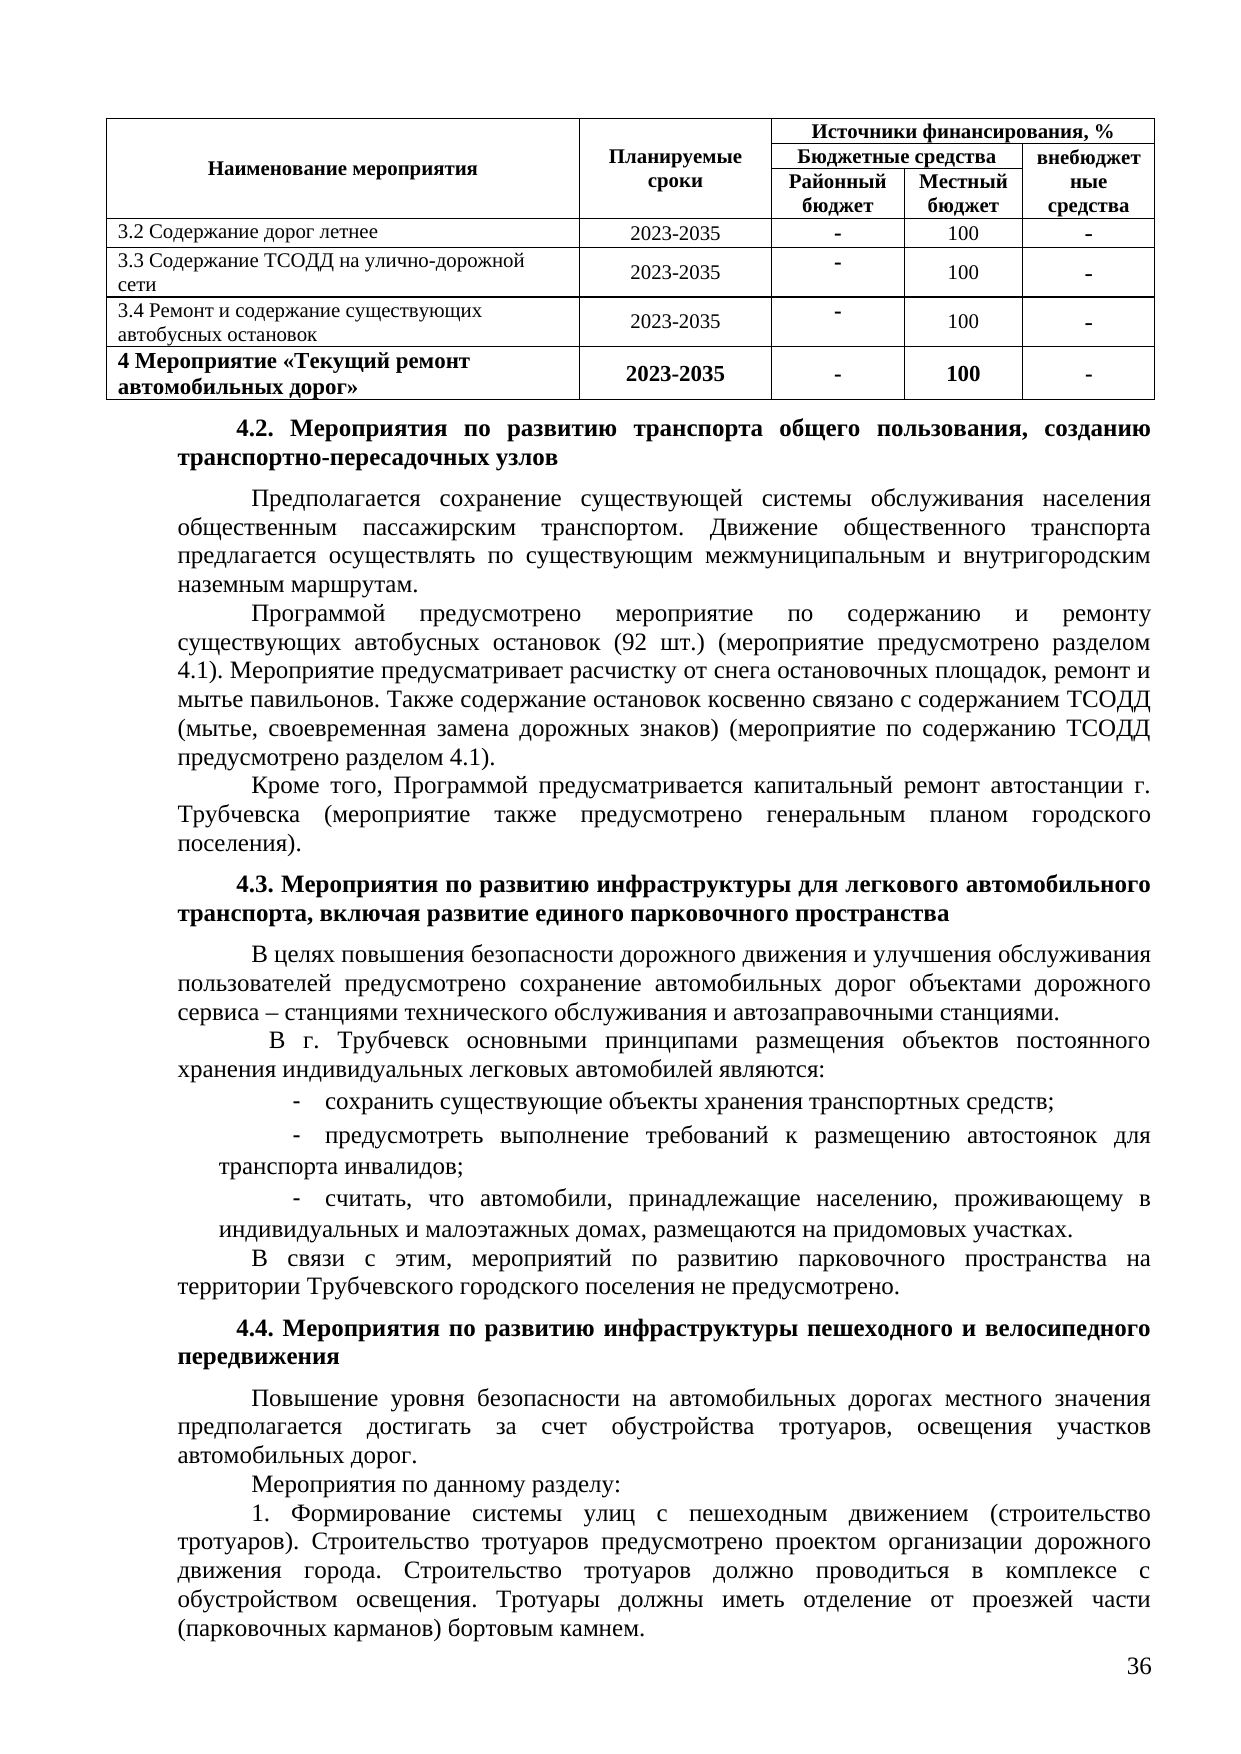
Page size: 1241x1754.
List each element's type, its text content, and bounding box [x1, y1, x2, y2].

text сохранить существующие объекты хранения транспортных средств; [218, 1083, 1152, 1117]
table_cell - [772, 248, 904, 296]
text Программой предусмотрено мероприятие по содержанию и ремонту существующих автобусных остановок (92 шт.) (мероприятие предусмотрено разделом 4.1). Мероприятие предусматривает расчистку от снега остановочных площадок, ремонт и мытье павильонов. Также содержание остановок косвенно связано с содержанием ТСОДД (мытье, своевременная замена дорожных знаков) (мероприятие по содержанию ТСОДД предусмотрено разделом 4.1). [177, 598, 1152, 770]
text В г. Трубчевск основными принципами размещения объектов постоянного хранения индивидуальных легковых автомобилей являются: [177, 1025, 1152, 1083]
text предусмотреть выполнение требований к размещению автостоянок для транспорта инвалидов; [218, 1117, 1152, 1180]
table_cell - [1023, 298, 1154, 346]
table_cell 4 Мероприятие «Текущий ремонт автомобильных дорог» [107, 347, 579, 399]
table_cell - [772, 347, 904, 399]
table_cell 2023-2035 [580, 248, 771, 296]
table_cell 3.3 Содержание ТСОДД на улично-дорожной сети [107, 248, 579, 296]
table_cell 3.2 Содержание дорог летнее [107, 219, 579, 247]
table_cell внебюджетные средства [1023, 144, 1154, 217]
text В связи с этим, мероприятий по развитию парковочного пространства на территории Трубчевского городского поселения не предусмотрено. [177, 1243, 1152, 1300]
subtitle 4.4. Мероприятия по развитию инфраструктуры пешеходного и велосипедного передвижения [177, 1313, 1152, 1370]
text считать, что автомобили, принадлежащие населению, проживающему в индивидуальных и малоэтажных домах, размещаются на придомовых участках. [218, 1180, 1152, 1243]
table_cell 2023-2035 [580, 219, 771, 247]
text 1. Формирование системы улиц с пешеходным движением (строительство тротуаров). Строительство тротуаров предусмотрено проектом организации дорожного движения города. Строительство тротуаров должно проводиться в комплексе с обустройством освещения. Тротуары должны иметь отделение от проезжей части (парковочных карманов) бортовым камнем. [177, 1498, 1152, 1641]
text Мероприятия по данному разделу: [177, 1469, 1152, 1498]
table_cell Районный бюджет [772, 169, 904, 217]
table_cell 100 [905, 298, 1022, 346]
subtitle 4.2. Мероприятия по развитию транспорта общего пользования, созданию транспортно-пересадочных узлов [177, 413, 1152, 470]
text Повышение уровня безопасности на автомобильных дорогах местного значения предполагается достигать за счет обустройства тротуаров, освещения участков автомобильных дорог. [177, 1383, 1152, 1469]
table_cell 100 [905, 248, 1022, 296]
table_header Источники финансирования, % [772, 119, 1154, 143]
table_cell Бюджетные средства [772, 144, 1022, 168]
table_cell - [772, 219, 904, 247]
table_header Планируемые сроки [580, 119, 771, 217]
table_cell 3.4 Ремонт и содержание существующих автобусных остановок [107, 298, 579, 346]
table_cell 100 [905, 347, 1022, 399]
table_cell 100 [905, 219, 1022, 247]
text Предполагается сохранение существующей системы обслуживания населения общественным пассажирским транспортом. Движение общественного транспорта предлагается осуществлять по существующим межмуниципальным и внутригородским наземным маршрутам. [177, 483, 1152, 598]
table_cell 2023-2035 [580, 298, 771, 346]
text Кроме того, Программой предусматривается капитальный ремонт автостанции г. Трубчевска (мероприятие также предусмотрено генеральным планом городского поселения). [177, 770, 1152, 857]
table_cell 2023-2035 [580, 347, 771, 399]
subtitle 4.3. Мероприятия по развитию инфраструктуры для легкового автомобильного транспорта, включая развитие единого парковочного пространства [177, 869, 1152, 927]
table_cell - [1023, 219, 1154, 247]
table_cell Местный бюджет [905, 169, 1022, 217]
table_header Наименование мероприятия [107, 119, 579, 217]
table_cell - [772, 298, 904, 346]
table_cell - [1023, 347, 1154, 399]
text В целях повышения безопасности дорожного движения и улучшения обслуживания пользователей предусмотрено сохранение автомобильных дорог объектами дорожного сервиса – станциями технического обслуживания и автозаправочными станциями. [177, 939, 1152, 1025]
table_cell - [1023, 248, 1154, 296]
